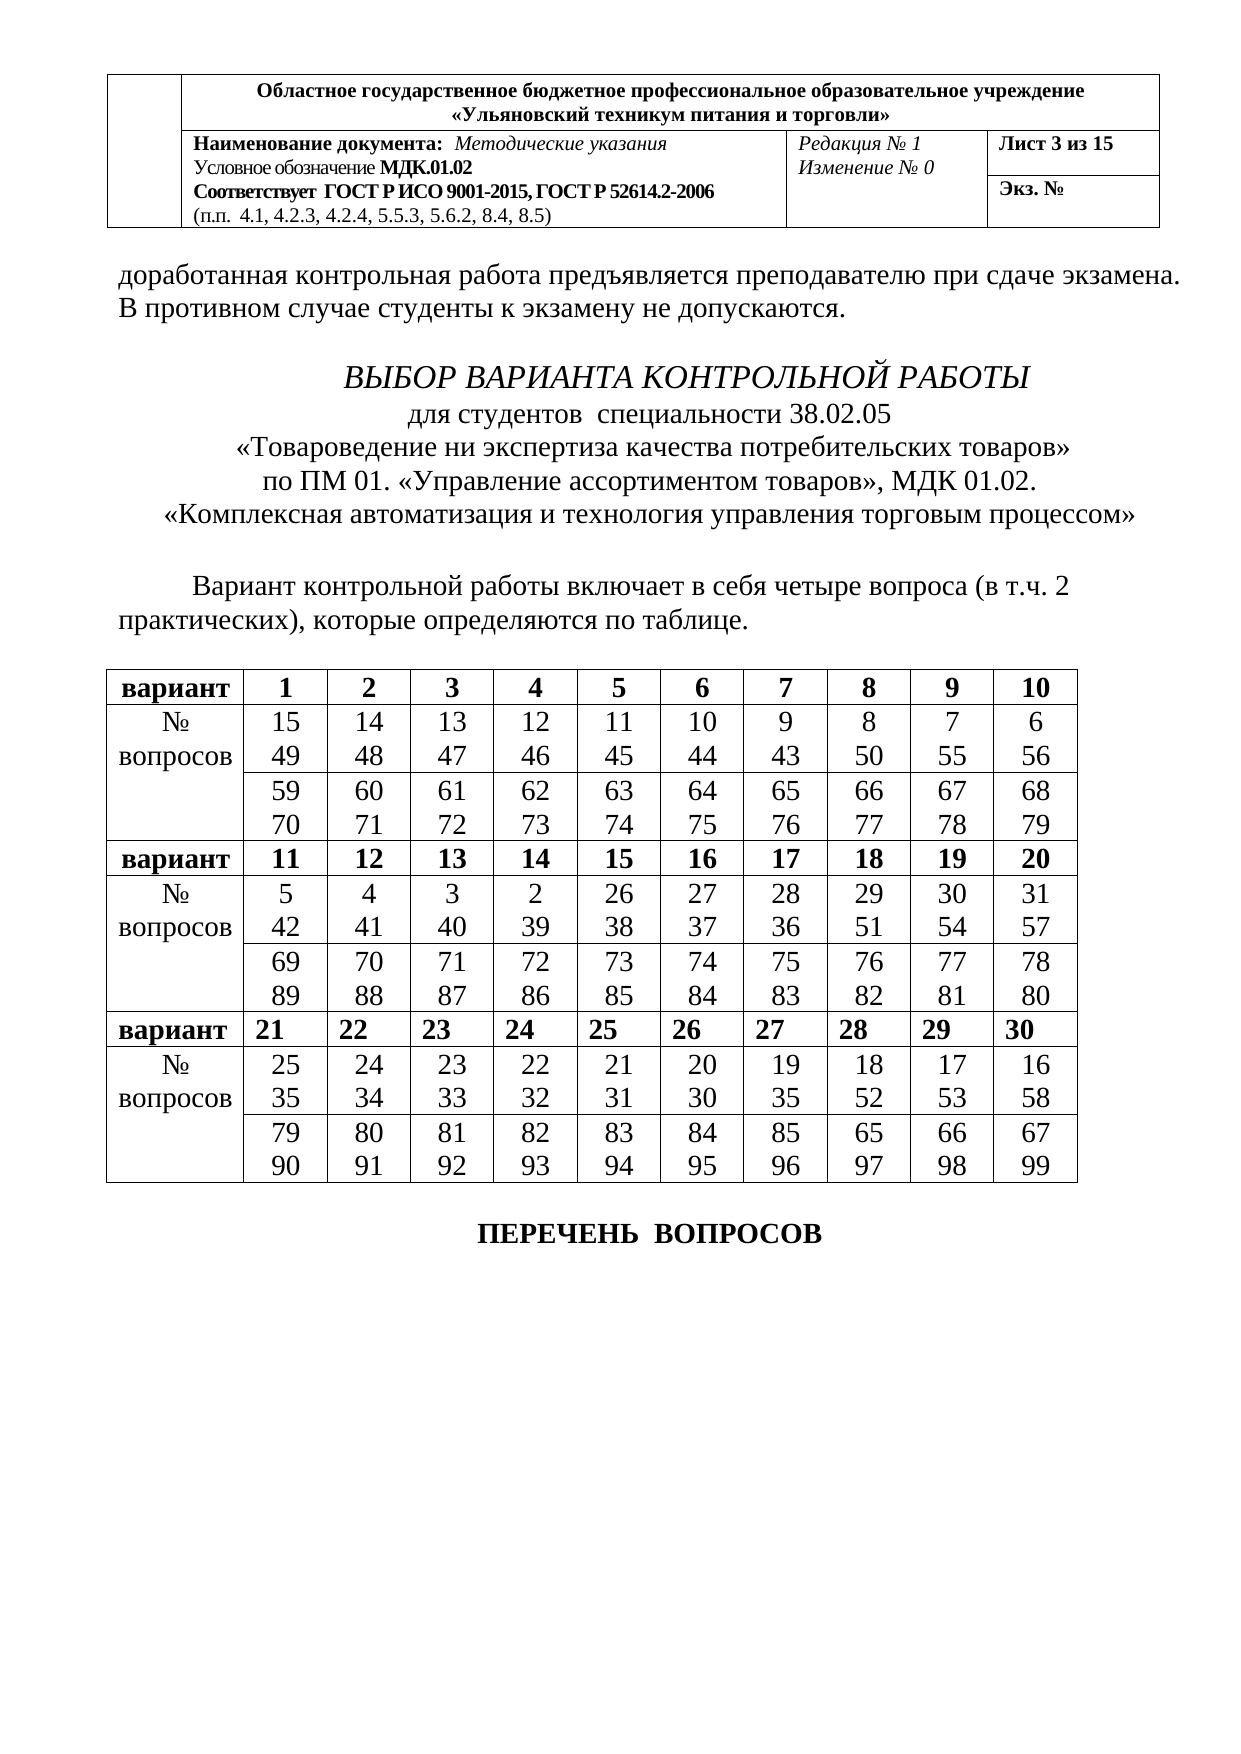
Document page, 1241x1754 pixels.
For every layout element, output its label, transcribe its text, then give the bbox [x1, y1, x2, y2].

table_cell 28 [828, 1012, 910, 1046]
table_cell 16 [661, 841, 743, 875]
table_cell 20 [994, 841, 1077, 875]
table_cell 69 89 [244, 944, 327, 1011]
text ПЕРЕЧЕНЬ ВОПРОСОВ [118, 1217, 1181, 1250]
table_cell 23 33 [411, 1047, 493, 1114]
table_cell 71 87 [411, 944, 493, 1011]
table_cell вариант [107, 841, 243, 875]
table_cell 29 [911, 1012, 993, 1046]
text для студентов специальности 38.02.05 [118, 396, 1181, 429]
table_cell 27 37 [661, 876, 743, 943]
table_cell 82 93 [494, 1115, 577, 1182]
table_cell 65 76 [744, 773, 827, 840]
table_cell 21 [244, 1012, 327, 1046]
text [118, 257, 1181, 324]
table_cell 62 73 [494, 773, 577, 840]
table_cell 8 50 [828, 705, 910, 772]
table_cell 17 [744, 841, 827, 875]
table_cell 68 79 [994, 773, 1077, 840]
table_cell 30 [994, 1012, 1077, 1046]
table_cell № вопросов [107, 1047, 243, 1182]
table_header 6 [661, 670, 743, 703]
table_cell 74 84 [661, 944, 743, 1011]
table_cell 26 [661, 1012, 743, 1046]
table_cell 85 96 [744, 1115, 827, 1182]
table_cell 4 41 [328, 876, 410, 943]
table_cell 66 77 [828, 773, 910, 840]
table_cell 16 58 [994, 1047, 1077, 1114]
table_cell 13 47 [411, 705, 493, 772]
table_cell 65 97 [828, 1115, 910, 1182]
table_cell 28 36 [744, 876, 827, 943]
table_cell № вопросов [107, 876, 243, 1011]
table_header 2 [328, 670, 410, 703]
table_cell 66 98 [911, 1115, 993, 1182]
table_cell 24 34 [328, 1047, 410, 1114]
table_cell 31 57 [994, 876, 1077, 943]
table_header 5 [578, 670, 660, 703]
table_cell 17 53 [911, 1047, 993, 1114]
table_header 3 [411, 670, 493, 703]
table_cell 15 49 [244, 705, 327, 772]
table_cell 67 99 [994, 1115, 1077, 1182]
table_cell 83 94 [578, 1115, 660, 1182]
table_cell 60 71 [328, 773, 410, 840]
table_cell 27 [744, 1012, 827, 1046]
table_cell 25 35 [244, 1047, 327, 1114]
table_cell 10 44 [661, 705, 743, 772]
table_cell 18 52 [828, 1047, 910, 1114]
table_cell 11 [244, 841, 327, 875]
table_cell 75 83 [744, 944, 827, 1011]
table_cell 14 [494, 841, 577, 875]
table_header 9 [911, 670, 993, 703]
table_cell 79 90 [244, 1115, 327, 1182]
table_header 1 [244, 670, 327, 703]
table_cell 76 82 [828, 944, 910, 1011]
text Вариант контрольной работы включает в себя четыре вопроса (в т.ч. 2 практических), которые определяются по таблице. [118, 568, 1181, 635]
table_cell 5 42 [244, 876, 327, 943]
table_cell 12 [328, 841, 410, 875]
text «Комплексная автоматизация и технология управления торговым процессом» [118, 496, 1181, 530]
table_header 7 [744, 670, 827, 703]
table_cell 15 [578, 841, 660, 875]
table_cell 73 85 [578, 944, 660, 1011]
text ВЫБОР ВАРИАНТА КОНТРОЛЬНОЙ РАБОТЫ [118, 357, 1181, 396]
table_cell 9 43 [744, 705, 827, 772]
table_cell 64 75 [661, 773, 743, 840]
text по ПМ 01. «Управление ассортиментом товаров», МДК 01.02. [118, 463, 1181, 496]
table_cell 23 [411, 1012, 493, 1046]
table_cell 22 32 [494, 1047, 577, 1114]
table_cell 84 95 [661, 1115, 743, 1182]
table_header вариант [107, 670, 243, 703]
table_cell 19 [911, 841, 993, 875]
table_cell 25 [578, 1012, 660, 1046]
table_cell 61 72 [411, 773, 493, 840]
table_cell 7 55 [911, 705, 993, 772]
table_cell 72 86 [494, 944, 577, 1011]
table_cell 11 45 [578, 705, 660, 772]
table_header 4 [494, 670, 577, 703]
table_header 8 [828, 670, 910, 703]
table_cell 77 81 [911, 944, 993, 1011]
table_cell 2 39 [494, 876, 577, 943]
table_cell 3 40 [411, 876, 493, 943]
table_cell 59 70 [244, 773, 327, 840]
table_cell 78 80 [994, 944, 1077, 1011]
table_cell № вопросов [107, 705, 243, 840]
table_cell 29 51 [828, 876, 910, 943]
table_cell 14 48 [328, 705, 410, 772]
table_cell 67 78 [911, 773, 993, 840]
table_cell 20 30 [661, 1047, 743, 1114]
table_cell 21 31 [578, 1047, 660, 1114]
table_cell 24 [494, 1012, 577, 1046]
table_cell 22 [328, 1012, 410, 1046]
table_cell 13 [411, 841, 493, 875]
table_cell 81 92 [411, 1115, 493, 1182]
table_header 10 [994, 670, 1077, 703]
table_cell 18 [828, 841, 910, 875]
table_cell 12 46 [494, 705, 577, 772]
table_cell 80 91 [328, 1115, 410, 1182]
table_cell 6 56 [994, 705, 1077, 772]
table_cell 26 38 [578, 876, 660, 943]
table_cell вариант [107, 1012, 243, 1046]
table_cell 63 74 [578, 773, 660, 840]
text «Товароведение ни экспертиза качества потребительских товаров» [118, 429, 1181, 463]
table_cell 70 88 [328, 944, 410, 1011]
table_cell 30 54 [911, 876, 993, 943]
table_cell 19 35 [744, 1047, 827, 1114]
